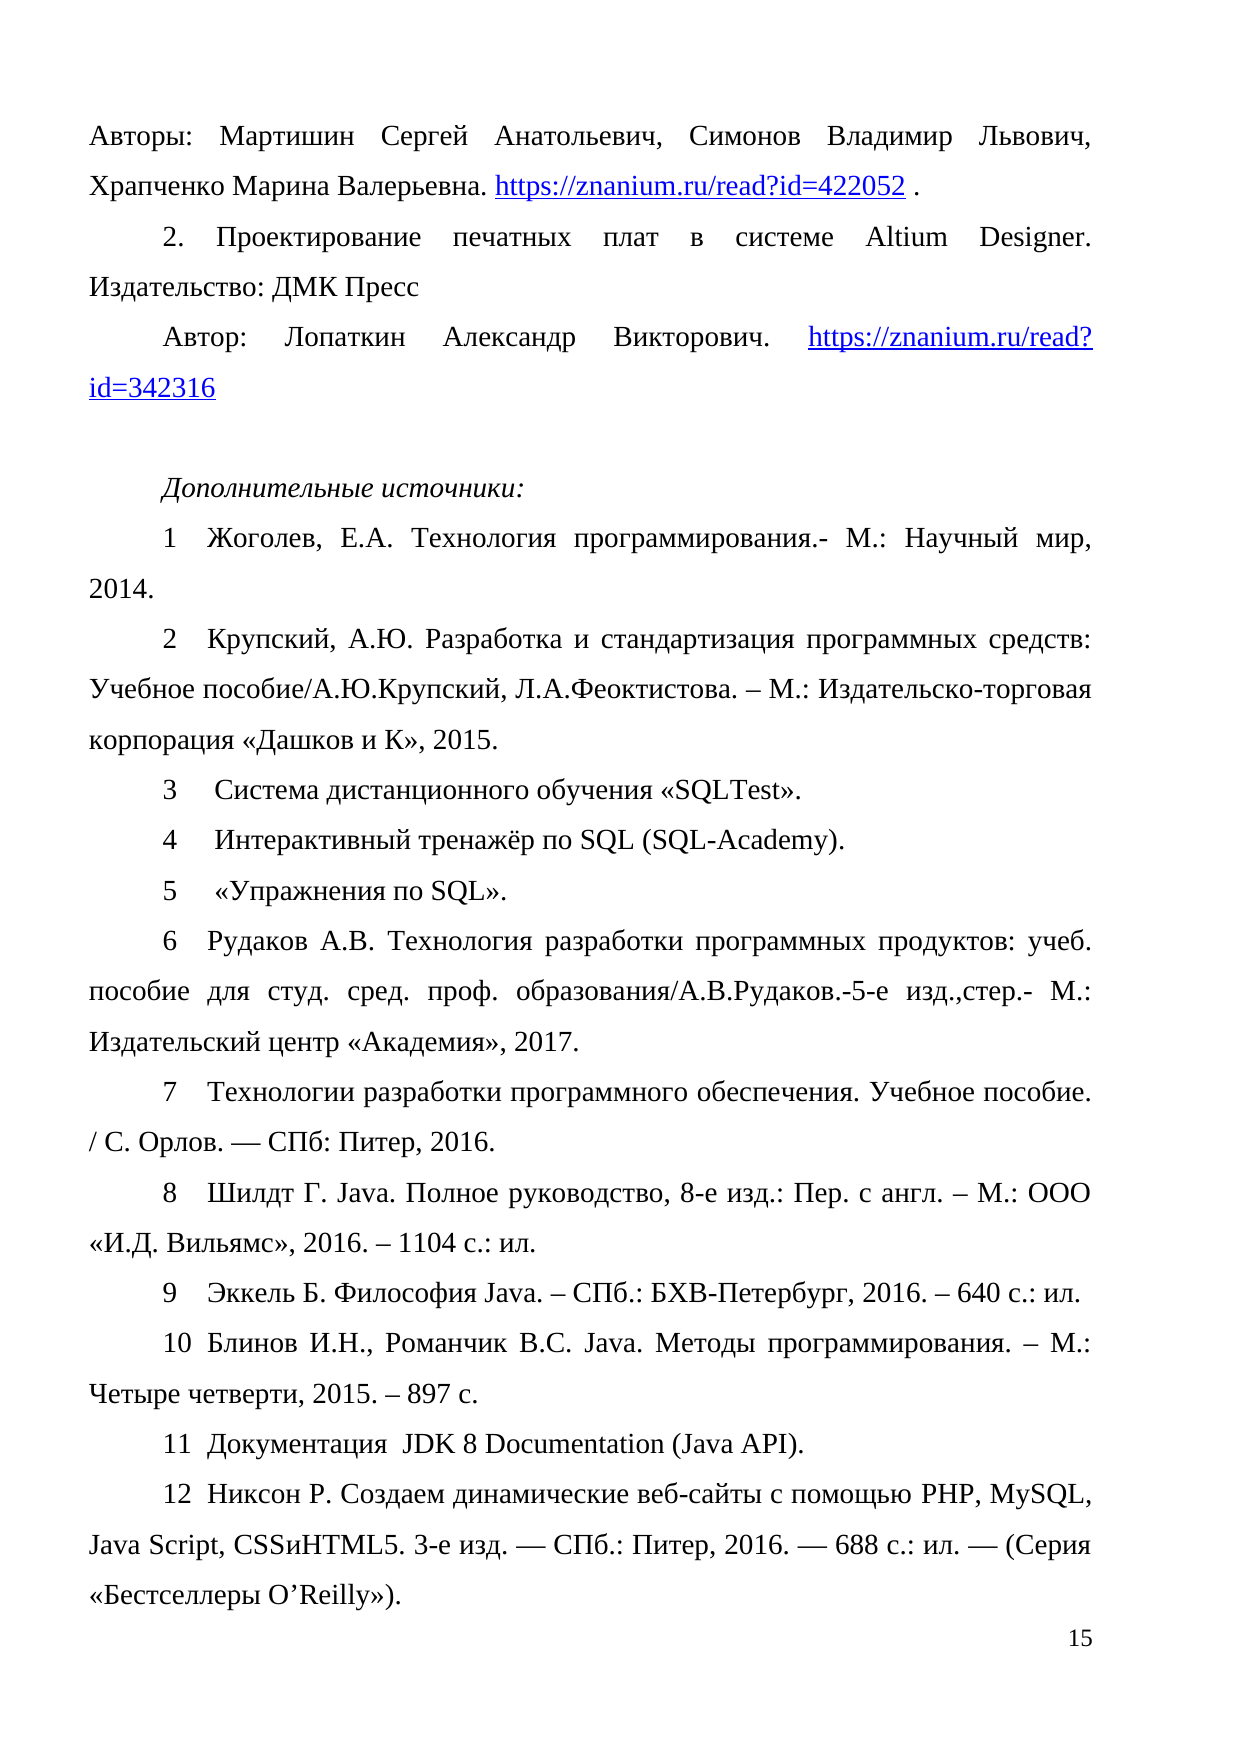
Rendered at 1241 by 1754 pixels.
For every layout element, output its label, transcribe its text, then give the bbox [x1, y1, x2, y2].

list Крупский, А.Ю. Разработка и стандартизация программных средств: Учебное пособие/А.Ю.Крупский, Л.А.Феоктистова. – М.: Издательско-торговая корпорация «Дашков и К», 2015. [89, 621, 1092, 755]
list Шилдт Г. Java. Полное руководство, 8-е изд.: Пер. с англ. – М.: ООО «И.Д. Вильямс», 2016. – 1104 с.: ил. [89, 1175, 1092, 1258]
list Система дистанционного обучения «SQLTest». [162, 772, 1092, 806]
list Документация JDK 8 Documentation (Java API). [89, 1426, 1092, 1460]
list Жоголев, Е.А. Технология программирования.- М.: Научный мир, 2014. [89, 521, 1092, 604]
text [89, 118, 1092, 202]
list Рудаков А.В. Технология разработки программных продуктов: учеб. пособие для студ. сред. проф. образования/А.В.Рудаков.-5-е изд.,стер.- М.: Издательский центр «Академия», 2017. [89, 923, 1092, 1057]
list Эккель Б. Философия Java. – СПб.: БХВ-Петербург, 2016. – 640 с.: ил. [89, 1275, 1092, 1309]
list Блинов И.Н., Романчик В.С. Java. Методы программирования. – М.: Четыре четверти, 2015. – 897 с. [89, 1326, 1092, 1409]
text Автор: Лопаткин Александр Викторович. https://znanium.ru/read?id=342316 [89, 319, 1092, 403]
list Технологии разработки программного обеспечения. Учебное пособие. / С. Орлов. — СПб: Питер, 2016. [89, 1074, 1092, 1158]
text Дополнительные источники: [89, 470, 1092, 504]
list Интерактивный тренажёр по SQL (SQL-Academy). [162, 822, 1092, 856]
text 2. Проектирование печатных плат в системе Altium Designer. Издательство: ДМК Пресс [89, 219, 1092, 303]
list «Упражнения по SQL». [162, 873, 1092, 906]
list Никсон Р. Создаем динамические веб-сайты с помощью PHP, MySQL, Java Script, CSSиHTML5. 3-е изд. — СПб.: Питер, 2016. — 688 с.: ил. — (Серия «Бестселлеры O’Reilly»). [89, 1477, 1092, 1611]
